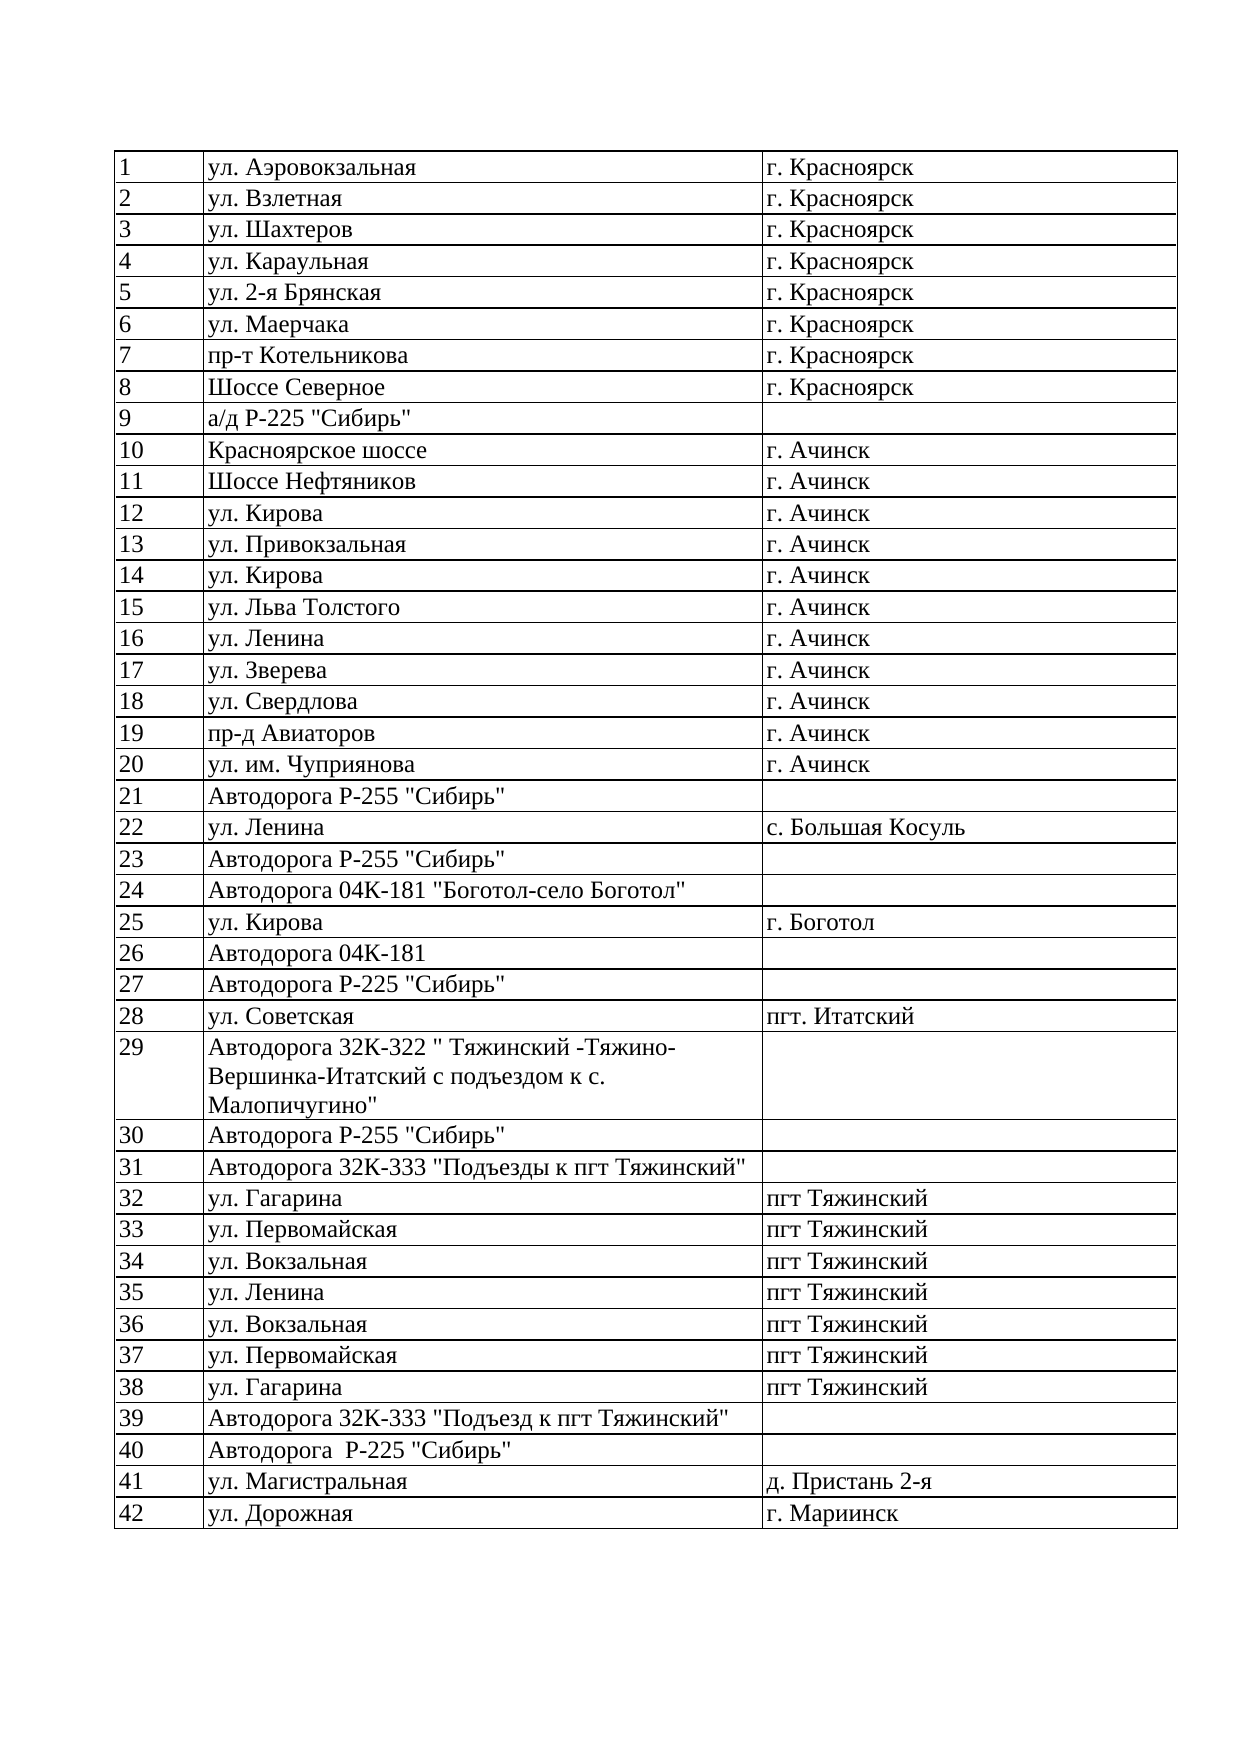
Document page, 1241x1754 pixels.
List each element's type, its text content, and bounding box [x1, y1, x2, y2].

table_cell с. Большая Косуль [763, 811, 1177, 842]
table_cell г. Красноярск [763, 181, 1177, 213]
table_cell 16 [115, 623, 203, 653]
table_cell г. Красноярск [763, 213, 1177, 244]
table_cell ул. Зверева [204, 655, 762, 685]
table_cell 29 [115, 1032, 203, 1119]
table_cell 22 [115, 812, 203, 842]
table_cell пгт Тяжинский [763, 1213, 1177, 1244]
table_cell ул. Кирова [204, 561, 762, 590]
table_cell г. Ачинск [763, 590, 1177, 622]
table_cell ул. Кирова [204, 907, 762, 936]
table_cell а/д Р-225 "Сибирь" [204, 403, 762, 433]
table_cell Автодорога Р-255 "Сибирь" [204, 781, 762, 811]
table_cell 23 [115, 843, 203, 873]
table_cell 15 [115, 591, 203, 622]
table_cell Автодорога Р-225 "Сибирь" [204, 1435, 762, 1465]
table_cell 41 [115, 1466, 203, 1496]
table_cell г. Красноярск [763, 307, 1177, 339]
table_cell 38 [115, 1371, 203, 1402]
table_cell ул. Ленина [204, 623, 762, 653]
table_cell 18 [115, 686, 203, 716]
table_cell ул. Первомайская [204, 1341, 762, 1370]
table_cell пгт. Итатский [763, 999, 1177, 1031]
table_cell пр-т Котельникова [204, 340, 762, 370]
table_cell Автодорога Р-225 "Сибирь" [204, 970, 762, 999]
table_cell г. Ачинск [763, 496, 1177, 527]
table_cell Автодорога 32К-333 "Подъезд к пгт Тяжинский" [204, 1403, 762, 1433]
table_cell Автодорога Р-255 "Сибирь" [204, 1120, 762, 1150]
table_cell ул. Кирова [204, 498, 762, 527]
table_cell ул. Магистральная [204, 1466, 762, 1496]
table_cell [763, 842, 1177, 873]
table_cell 39 [115, 1403, 203, 1433]
table_cell ул. Советская [204, 1001, 762, 1031]
table_cell ул. Караульная [204, 246, 762, 276]
table_cell [763, 402, 1177, 433]
table_cell [763, 1150, 1177, 1182]
table_cell Шоссе Нефтяников [204, 466, 762, 496]
table_cell г. Ачинск [763, 528, 1177, 559]
table_cell г. Красноярск [763, 276, 1177, 307]
table_cell ул. 2-я Брянская [204, 277, 762, 307]
table_cell 42 [115, 1497, 203, 1528]
table_cell ул. Вокзальная [204, 1309, 762, 1339]
table_cell ул. Ленина [204, 1278, 762, 1307]
table_cell 36 [115, 1309, 203, 1339]
table_cell [763, 1402, 1177, 1433]
table_cell 35 [115, 1277, 203, 1307]
table_cell 17 [115, 654, 203, 685]
table_cell ул. Ленина [204, 812, 762, 842]
table_cell 11 [115, 466, 203, 496]
table_cell 34 [115, 1246, 203, 1276]
table_cell 10 [115, 434, 203, 464]
table_cell ул. Взлетная [204, 183, 762, 213]
table_cell пр-д Авиаторов [204, 718, 762, 748]
table_cell Красноярское шоссе [204, 435, 762, 464]
table_cell 14 [115, 560, 203, 590]
table_cell пгт Тяжинский [763, 1308, 1177, 1339]
table_cell г. Красноярск [763, 244, 1177, 276]
table_cell 40 [115, 1434, 203, 1465]
table_cell [763, 1433, 1177, 1465]
table_cell ул. Аэровокзальная [204, 152, 762, 181]
table_cell 5 [115, 277, 203, 307]
table_cell ул. Шахтеров [204, 215, 762, 244]
table_cell д. Пристань 2-я [763, 1465, 1177, 1496]
table_cell 31 [115, 1151, 203, 1182]
table_cell 19 [115, 717, 203, 748]
table_cell ул. Маерчака [204, 309, 762, 339]
table_cell [763, 779, 1177, 811]
table_cell Шоссе Северное [204, 372, 762, 402]
table_cell 1 [115, 152, 203, 181]
table_cell ул. Гагарина [204, 1372, 762, 1402]
table_cell 28 [115, 1000, 203, 1031]
table_cell 6 [115, 308, 203, 339]
table_cell г. Ачинск [763, 465, 1177, 496]
table_cell 20 [115, 749, 203, 779]
table_cell 4 [115, 245, 203, 276]
table_cell [763, 1031, 1177, 1119]
table_cell ул. Первомайская [204, 1215, 762, 1244]
table_cell Автодорога Р-255 "Сибирь" [204, 844, 762, 873]
table_cell 37 [115, 1340, 203, 1370]
table_cell ул. Вокзальная [204, 1246, 762, 1276]
table_cell 8 [115, 371, 203, 402]
table_cell 2 [115, 183, 203, 213]
table_cell пгт Тяжинский [763, 1339, 1177, 1370]
table_cell [763, 874, 1177, 905]
table_cell г. Ачинск [763, 716, 1177, 748]
table_cell 25 [115, 906, 203, 936]
table_cell г. Красноярск [763, 152, 1177, 181]
table_cell ул. Дорожная [204, 1498, 762, 1528]
table_cell г. Мариинск [763, 1496, 1177, 1528]
table_cell 9 [115, 403, 203, 433]
table_cell пгт Тяжинский [763, 1370, 1177, 1402]
table_cell Автодорога 32К-322 " Тяжинский -Тяжино-Вершинка-Итатский с подъездом к с. Малопичугино" [204, 1032, 762, 1119]
table_cell 26 [115, 938, 203, 968]
table_cell Автодорога 04К-181 [204, 938, 762, 968]
table_cell г. Красноярск [763, 339, 1177, 370]
table_cell 3 [115, 214, 203, 244]
table_cell 27 [115, 969, 203, 999]
table_cell г. Ачинск [763, 653, 1177, 685]
table_cell 21 [115, 780, 203, 811]
table_cell 30 [115, 1120, 203, 1150]
table_cell г. Ачинск [763, 433, 1177, 464]
table_cell пгт Тяжинский [763, 1245, 1177, 1276]
table_cell г. Ачинск [763, 559, 1177, 590]
table_cell г. Ачинск [763, 685, 1177, 716]
table_cell 12 [115, 497, 203, 527]
table_cell [763, 968, 1177, 999]
table_cell г. Ачинск [763, 622, 1177, 653]
table_cell ул. Гагарина [204, 1183, 762, 1213]
table_cell 13 [115, 529, 203, 559]
table_cell 24 [115, 875, 203, 905]
table_cell [763, 936, 1177, 968]
table_cell Автодорога 32К-333 "Подъезды к пгт Тяжинский" [204, 1152, 762, 1182]
table_cell ул. Льва Толстого [204, 592, 762, 622]
table_cell [763, 1119, 1177, 1150]
table_cell г. Ачинск [763, 748, 1177, 779]
table_cell ул. Привокзальная [204, 529, 762, 559]
table_cell г. Красноярск [763, 370, 1177, 402]
table_cell Автодорога 04К-181 "Боготол-село Боготол" [204, 875, 762, 905]
table_cell 32 [115, 1183, 203, 1213]
table_cell 7 [115, 340, 203, 370]
table_cell 33 [115, 1214, 203, 1244]
table_cell пгт Тяжинский [763, 1276, 1177, 1307]
table_cell пгт Тяжинский [763, 1182, 1177, 1213]
table_cell ул. Свердлова [204, 686, 762, 716]
table_cell ул. им. Чуприянова [204, 749, 762, 779]
table_cell г. Боготол [763, 905, 1177, 936]
